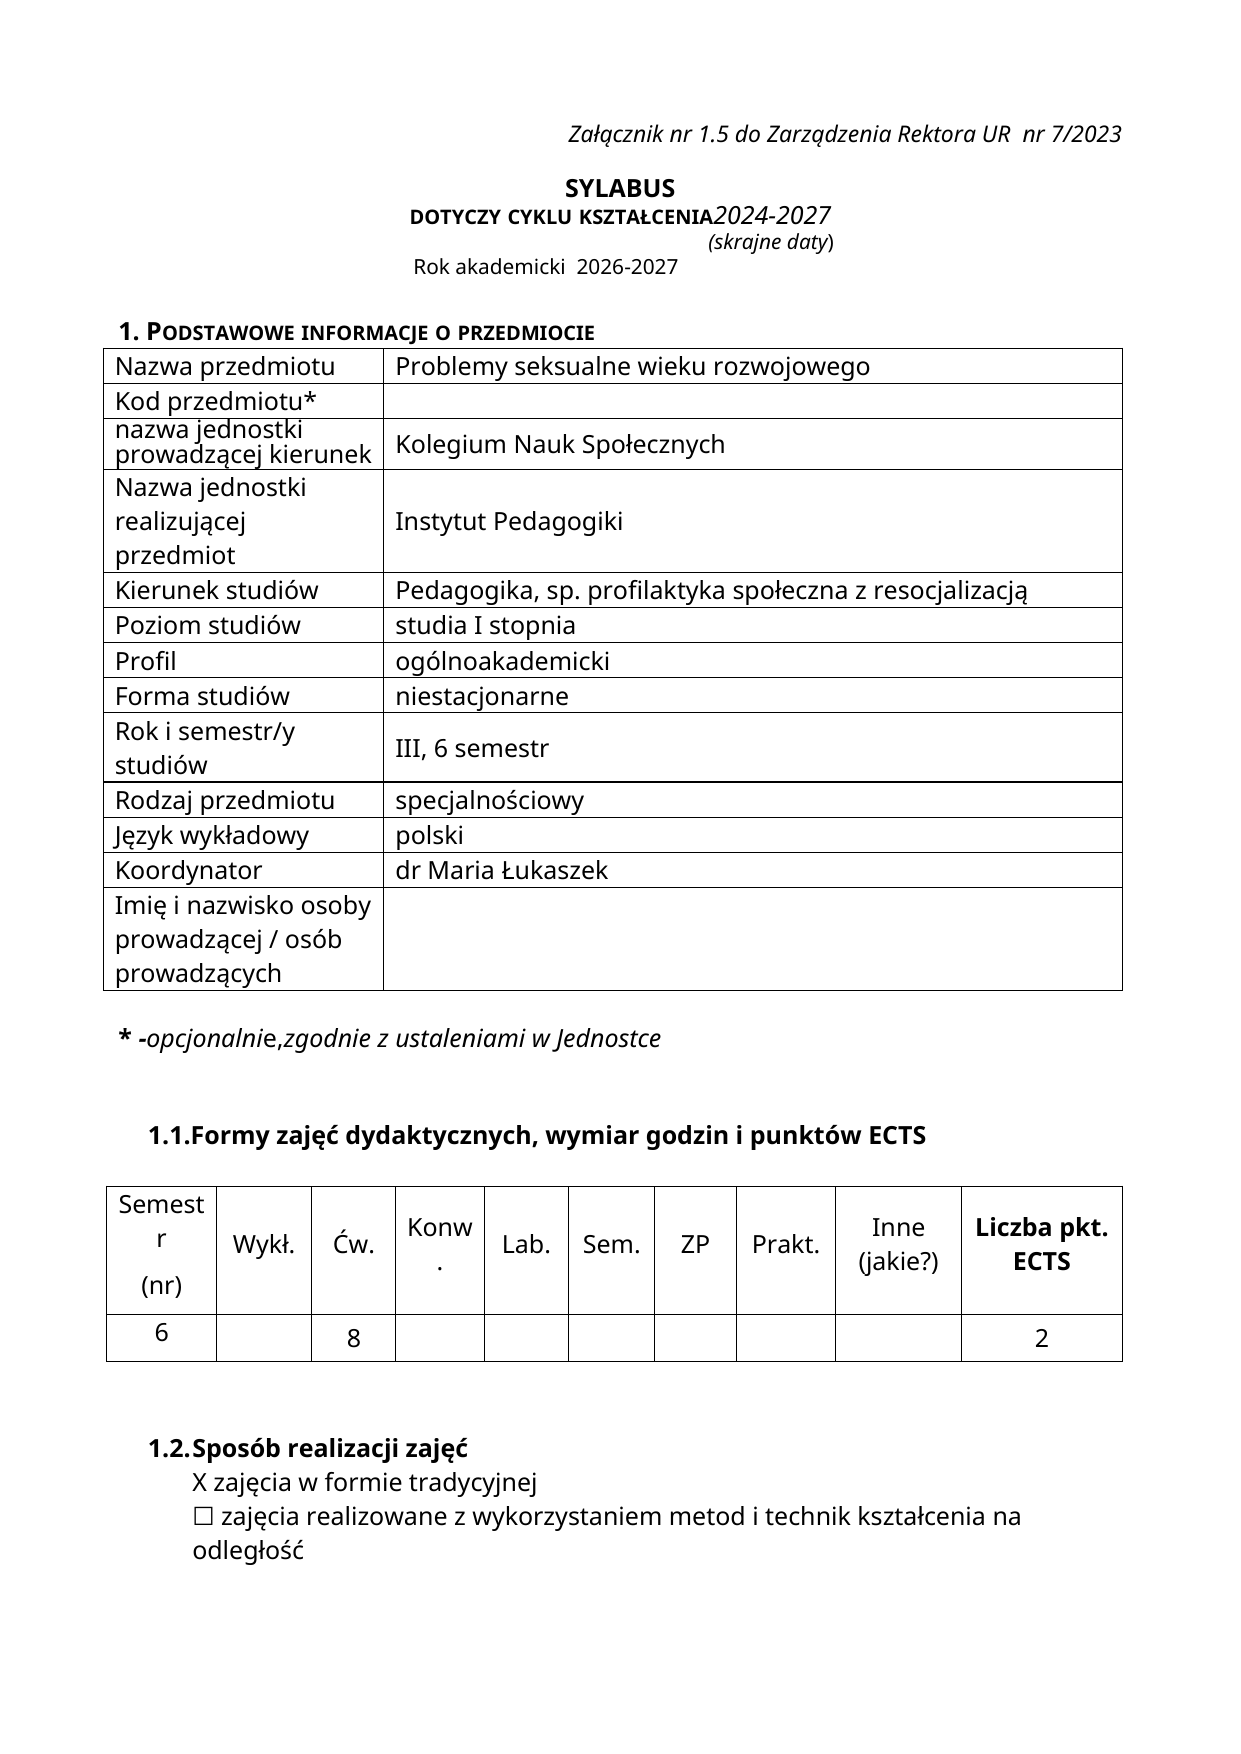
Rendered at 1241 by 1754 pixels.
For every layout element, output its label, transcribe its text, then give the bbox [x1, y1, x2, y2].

table_cell Profil [104, 643, 383, 677]
text SYLABUS [118, 170, 1122, 204]
table_cell Instytut Pedagogiki [384, 470, 1122, 572]
table_header ZP [655, 1187, 736, 1314]
table_cell Kod przedmiotu* [104, 384, 383, 418]
table_cell polski [384, 818, 1122, 852]
table_cell Rodzaj przedmiotu [104, 783, 383, 817]
text X zajęcia w formie tradycyjnej [192, 1464, 1122, 1498]
table_header Problemy seksualne wieku rozwojowego [384, 349, 1122, 382]
table_cell Koordynator [104, 853, 383, 887]
table_cell ogólnoakademicki [384, 643, 1122, 677]
table_cell [396, 1315, 484, 1361]
table_header Nazwa przedmiotu [104, 349, 383, 382]
text * -opcjonalnie,zgodnie z ustaleniami w Jednostce [118, 1020, 1122, 1054]
table_header Wykł. [217, 1187, 311, 1314]
text Załącznik nr 1.5 do Zarządzenia Rektora UR nr 7/2023 [118, 118, 1122, 149]
table_cell niestacjonarne [384, 678, 1122, 712]
table_cell Nazwa jednostki realizującej przedmiot [104, 470, 383, 572]
table_cell [655, 1315, 736, 1361]
table_cell [737, 1315, 835, 1361]
table_cell III, 6 semestr [384, 713, 1122, 781]
table_header Prakt. [737, 1187, 835, 1314]
table_cell dr Maria Łukaszek [384, 853, 1122, 887]
table_cell [569, 1315, 654, 1361]
table_header Semestr (nr) [107, 1187, 216, 1314]
table_cell 2 [962, 1315, 1122, 1361]
text ☐ zajęcia realizowane z wykorzystaniem metod i technik kształcenia na odległość [192, 1498, 1122, 1566]
table_header Liczba pkt. ECTS [962, 1187, 1122, 1314]
table_cell [384, 888, 1122, 990]
table_cell [217, 1315, 311, 1361]
table_cell [384, 384, 1122, 418]
table_header Lab. [485, 1187, 568, 1314]
table_cell Kolegium Nauk Społecznych [384, 419, 1122, 469]
table_cell [485, 1315, 568, 1361]
table_header Ćw. [312, 1187, 395, 1314]
text 1. Podstawowe informacje o przedmiocie [118, 313, 1122, 347]
table_cell nazwa jednostki prowadzącej kierunek [104, 419, 383, 469]
text Rok akademicki 2026-2027 [118, 254, 1122, 279]
table_cell Rok i semestr/y studiów [104, 713, 383, 781]
table_cell Pedagogika, sp. profilaktyka społeczna z resocjalizacją [384, 573, 1122, 607]
table_cell [836, 1315, 961, 1361]
table_cell 6 [107, 1315, 216, 1361]
text 1.2. Sposób realizacji zajęć [148, 1430, 1122, 1464]
table_cell 8 [312, 1315, 395, 1361]
table_cell Imię i nazwisko osoby prowadzącej / osób prowadzących [104, 888, 383, 990]
table_cell specjalnościowy [384, 783, 1122, 817]
table_cell studia I stopnia [384, 608, 1122, 642]
text (skrajne daty) [634, 229, 1122, 254]
text 1.1.Formy zajęć dydaktycznych, wymiar godzin i punktów ECTS [148, 1117, 1122, 1152]
table_header Inne (jakie?) [836, 1187, 961, 1314]
table_header Konw. [396, 1187, 484, 1314]
table_cell Język wykładowy [104, 818, 383, 852]
table_cell Forma studiów [104, 678, 383, 712]
text dotyczy cyklu kształcenia2024-2027 [118, 204, 1122, 229]
table_cell Kierunek studiów [104, 573, 383, 607]
table_cell Poziom studiów [104, 608, 383, 642]
table_header Sem. [569, 1187, 654, 1314]
